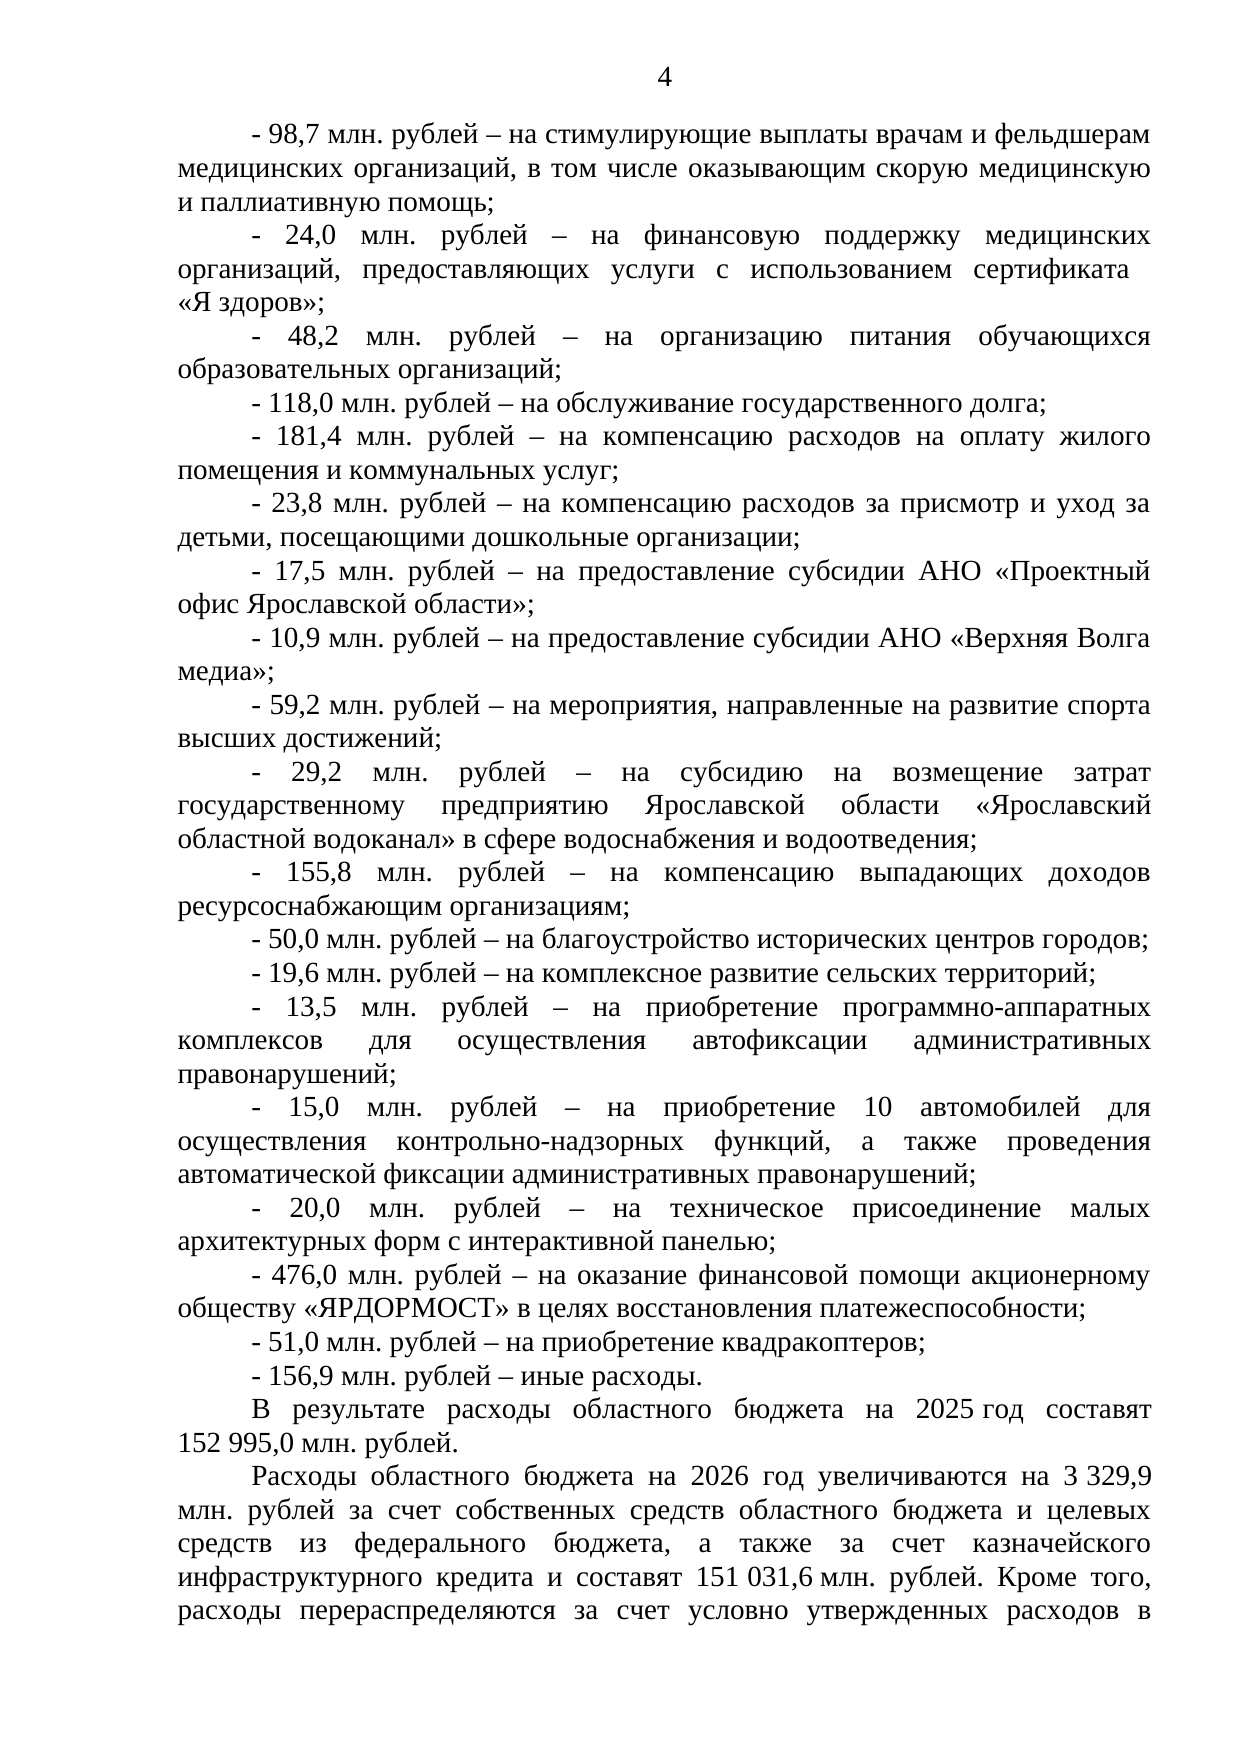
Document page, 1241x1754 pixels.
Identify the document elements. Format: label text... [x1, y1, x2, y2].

text - 156,9 млн. рублей – иные расходы. [177, 1358, 1152, 1391]
text - 29,2 млн. рублей – на субсидию на возмещение затрат государственному предприятию Ярославской области «Ярославский областной водоканал» в сфере водоснабжения и водоотведения; [177, 754, 1152, 854]
text - 15,0 млн. рублей – на приобретение 10 автомобилей для осуществления контрольно-надзорных функций, а также проведения автоматической фиксации административных правонарушений; [177, 1089, 1152, 1190]
text - 20,0 млн. рублей – на техническое присоединение малых архитектурных форм с интерактивной панелью; [177, 1190, 1152, 1257]
text В результате расходы областного бюджета на 2025 год составят 152 995,0 млн. рублей. [177, 1391, 1152, 1458]
text - 48,2 млн. рублей – на организацию питания обучающихся образовательных организаций; [177, 318, 1152, 385]
text - 50,0 млн. рублей – на благоустройство исторических центров городов; [177, 922, 1152, 955]
text - 118,0 млн. рублей – на обслуживание государственного долга; [177, 385, 1152, 418]
text - 476,0 млн. рублей – на оказание финансовой помощи акционерному обществу «ЯРДОРМОСТ» в целях восстановления платежеспособности; [177, 1257, 1152, 1324]
text - 19,6 млн. рублей – на комплексное развитие сельских территорий; [177, 955, 1152, 989]
text - 17,5 млн. рублей – на предоставление субсидии АНО «Проектный офис Ярославской области»; [177, 553, 1152, 620]
text - 155,8 млн. рублей – на компенсацию выпадающих доходов ресурсоснабжающим организациям; [177, 854, 1152, 922]
text - 98,7 млн. рублей – на стимулирующие выплаты врачам и фельдшерам медицинских организаций, в том числе оказывающим скорую медицинскую и паллиативную помощь; [177, 117, 1152, 217]
text - 23,8 млн. рублей – на компенсацию расходов за присмотр и уход за детьми, посещающими дошкольные организации; [177, 486, 1152, 553]
text - 51,0 млн. рублей – на приобретение квадракоптеров; [177, 1324, 1152, 1358]
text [177, 1458, 1152, 1626]
text - 10,9 млн. рублей – на предоставление субсидии АНО «Верхняя Волга медиа»; [177, 620, 1152, 687]
text - 59,2 млн. рублей – на мероприятия, направленные на развитие спорта высших достижений; [177, 687, 1152, 754]
text - 24,0 млн. рублей – на финансовую поддержку медицинских организаций, предоставляющих услуги с использованием сертификата «Я здоров»; [177, 217, 1152, 318]
text - 181,4 млн. рублей – на компенсацию расходов на оплату жилого помещения и коммунальных услуг; [177, 418, 1152, 486]
text - 13,5 млн. рублей – на приобретение программно-аппаратных комплексов для осуществления автофиксации административных правонарушений; [177, 989, 1152, 1089]
